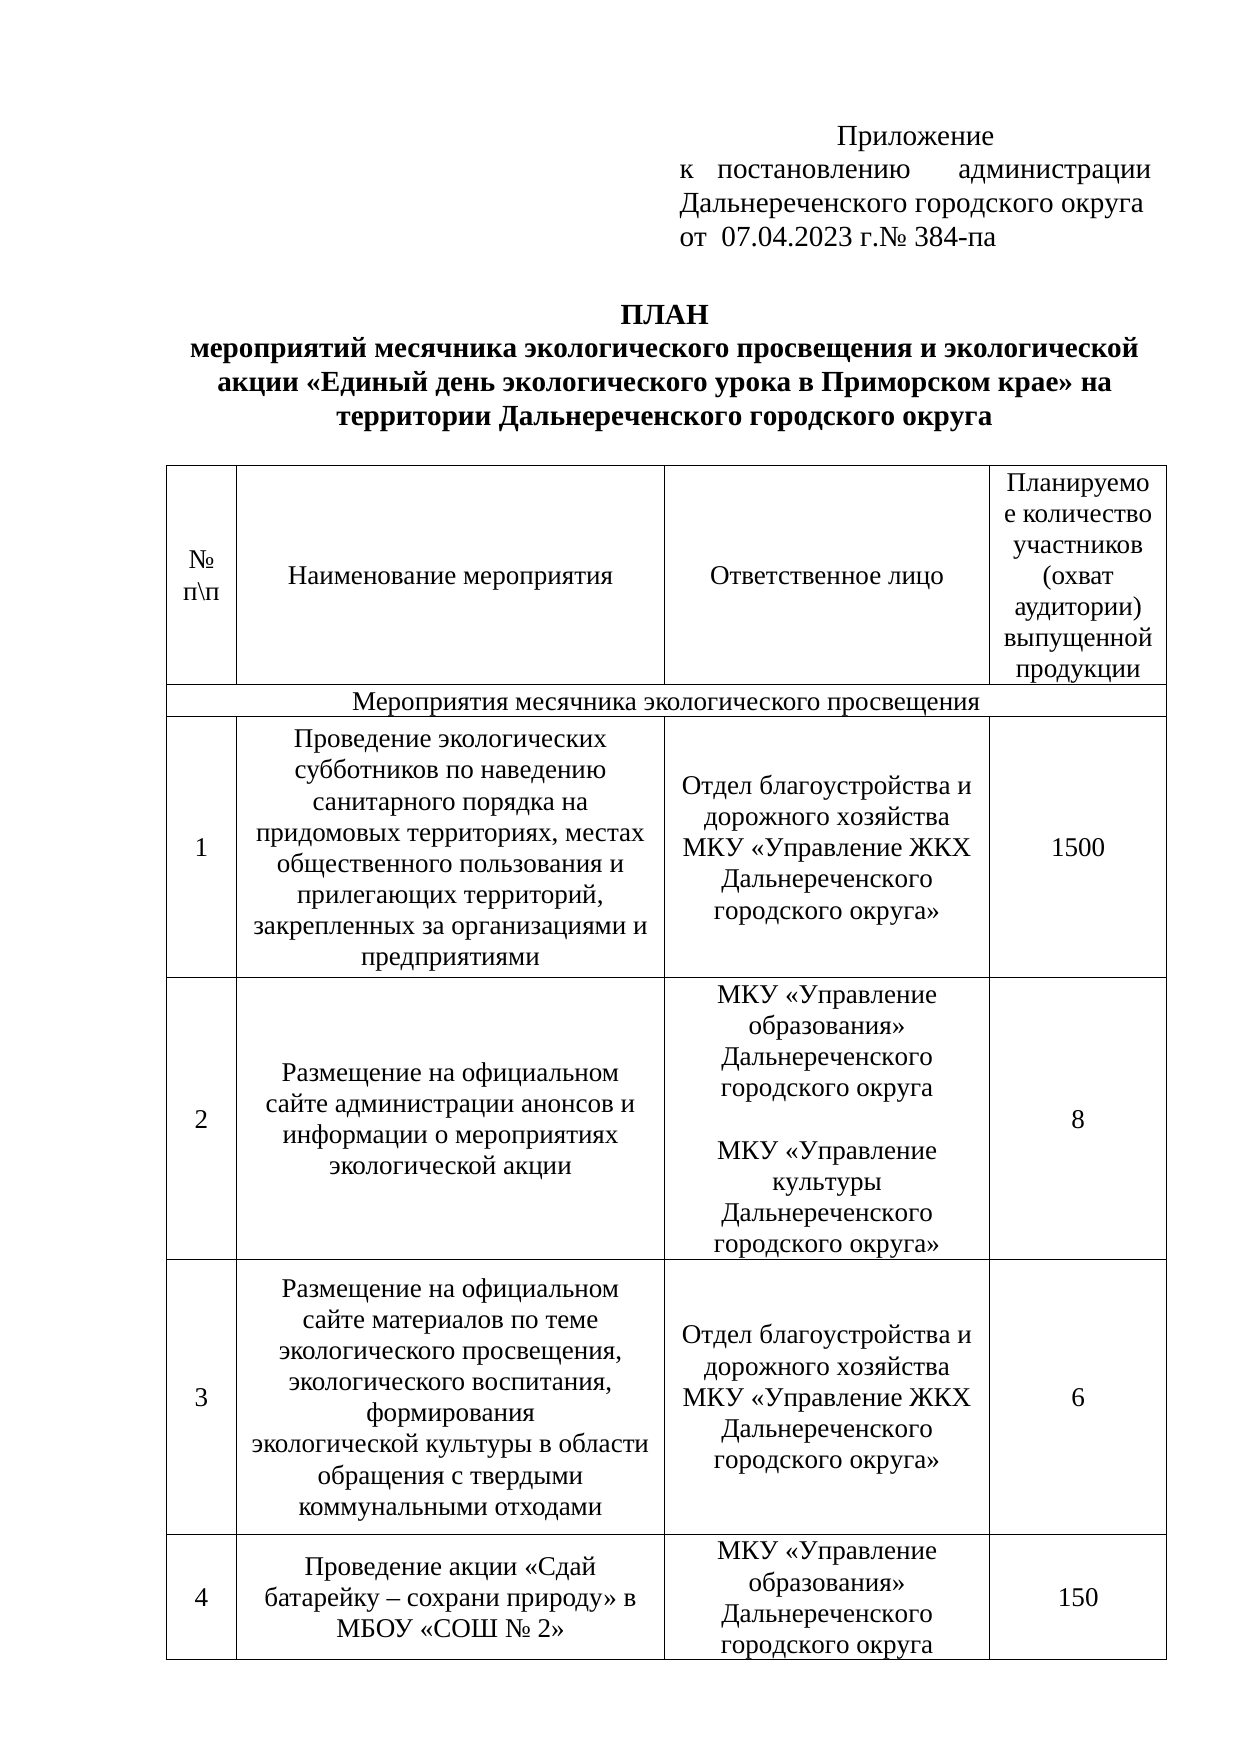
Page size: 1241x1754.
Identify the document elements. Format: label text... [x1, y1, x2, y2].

table_cell 8 [990, 978, 1166, 1258]
table_cell 1500 [990, 717, 1166, 977]
table_cell Отдел благоустройства и дорожного хозяйства МКУ «Управление ЖКХ Дальнереченского городского округа» [665, 717, 989, 977]
text к постановлению администрации Дальнереченского городского округа [679, 152, 1152, 219]
table_header № п\п [167, 466, 236, 684]
table_header Планируемое количество участников (охват аудитории) выпущенной продукции [990, 466, 1166, 684]
text от 07.04.2023 г.№ 384-па [679, 219, 1152, 252]
table_cell 1 [167, 717, 236, 977]
table_header Наименование мероприятия [237, 466, 664, 684]
text ПЛАН [177, 297, 1152, 331]
table_cell МКУ «Управление образования» Дальнереченского городского округа МКУ «Управление культуры Дальнереченского городского округа» [665, 978, 989, 1258]
table_cell 150 [990, 1535, 1166, 1659]
table_cell 3 [167, 1260, 236, 1533]
table_cell 6 [990, 1260, 1166, 1533]
table_cell Проведение акции «Сдай батарейку – сохрани природу» в МБОУ «СОШ № 2» [237, 1535, 664, 1659]
table_cell 2 [167, 978, 236, 1258]
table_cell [665, 1535, 989, 1659]
table_cell Размещение на официальном сайте администрации анонсов и информации о мероприятиях экологической акции [237, 978, 664, 1258]
table_cell Размещение на официальном сайте материалов по теме экологического просвещения, экологического воспитания, формирования экологической культуры в области обращения с твердыми коммунальными отходами [237, 1260, 664, 1533]
table_cell 4 [167, 1535, 236, 1659]
table_cell Отдел благоустройства и дорожного хозяйства МКУ «Управление ЖКХ Дальнереченского городского округа» [665, 1260, 989, 1533]
text Приложение [679, 118, 1152, 152]
table_header Ответственное лицо [665, 466, 989, 684]
table_cell Мероприятия месячника экологического просвещения [167, 685, 1166, 716]
title мероприятий месячника экологического просвещения и экологической акции «Единый день экологического урока в Приморском крае» на территории Дальнереченского городского округа [177, 331, 1152, 431]
table_cell Проведение экологических субботников по наведению санитарного порядка на придомовых территориях, местах общественного пользования и прилегающих территорий, закрепленных за организациями и предприятиями [237, 717, 664, 977]
